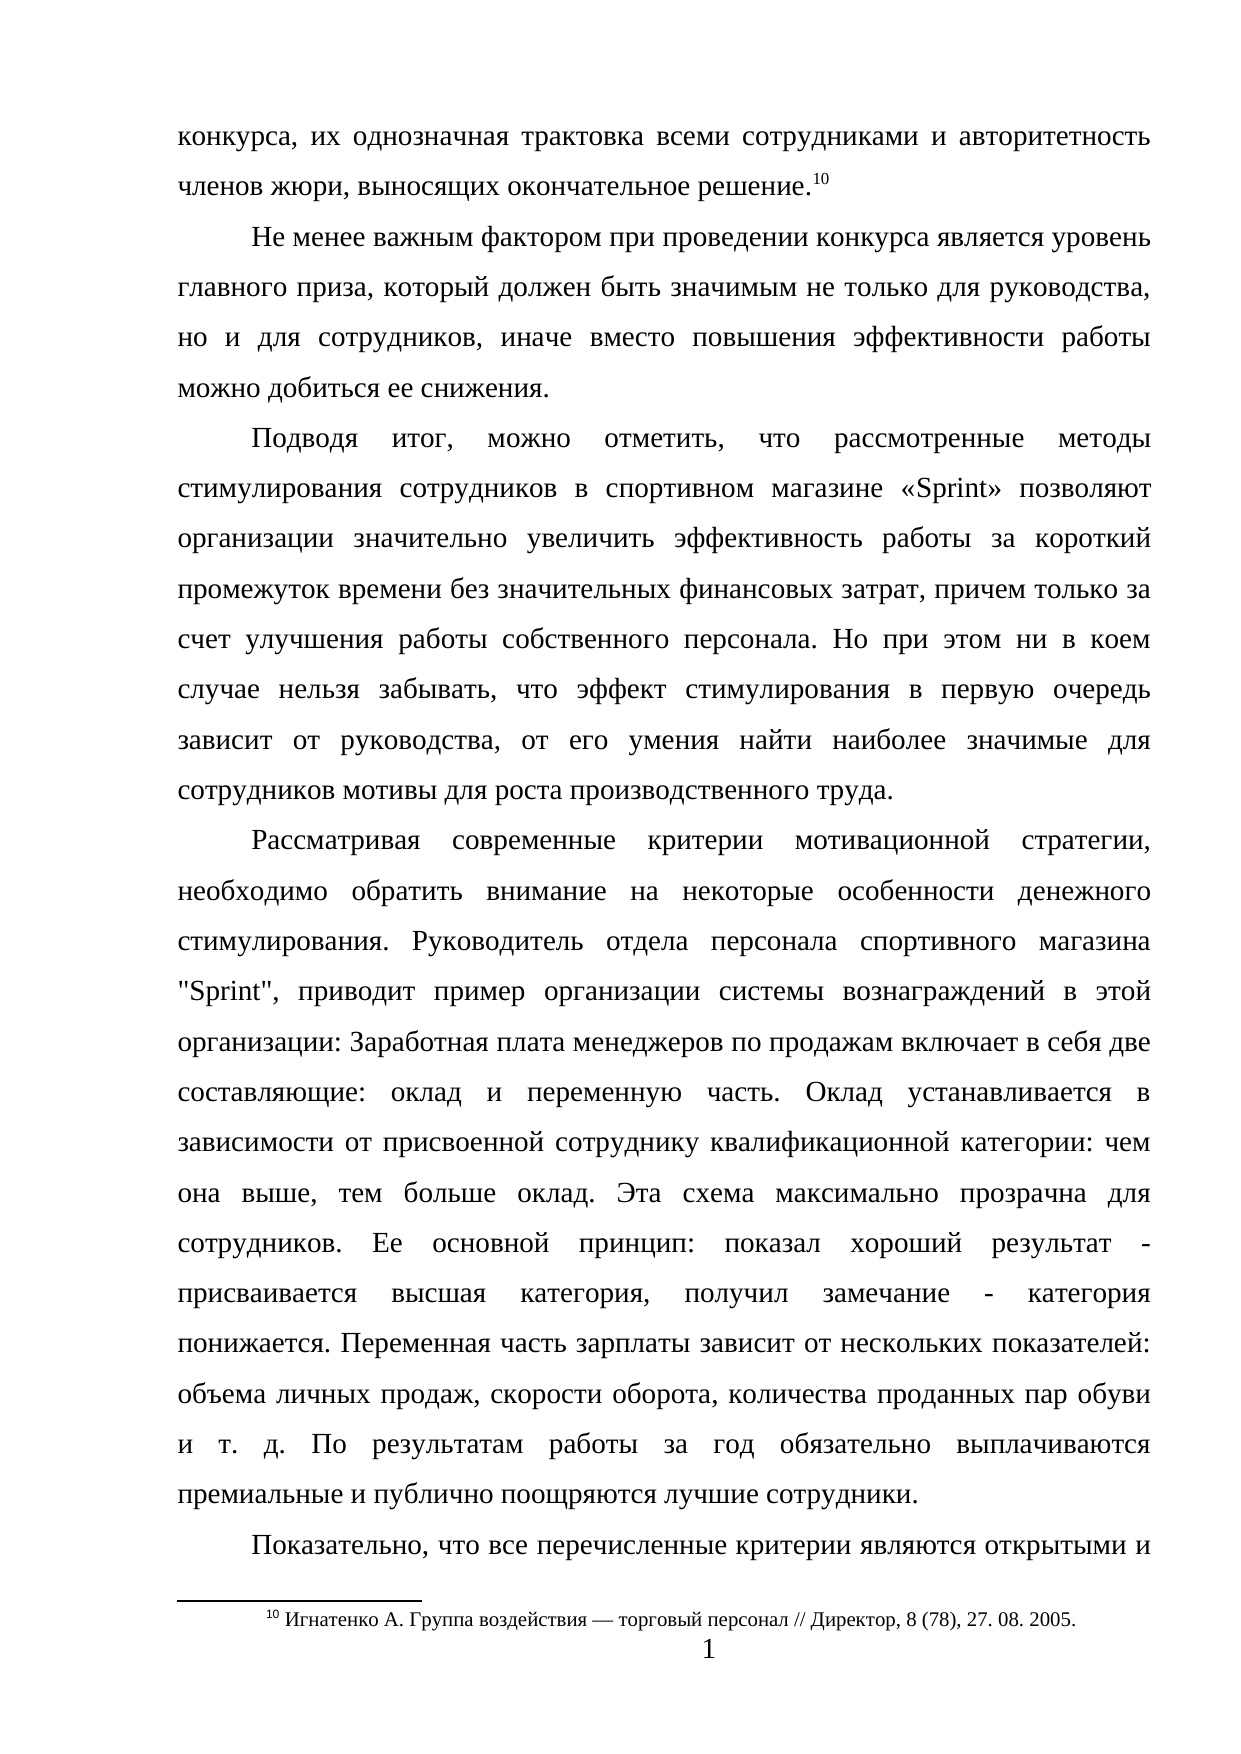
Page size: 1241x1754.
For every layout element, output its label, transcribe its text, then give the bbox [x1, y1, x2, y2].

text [177, 1527, 1152, 1560]
text Не менее важным фактором при проведении конкурса является уровень главного приза, который должен быть значимым не только для руководства, но и для сотрудников, иначе вместо повышения эффективности работы можно добиться ее снижения. [177, 219, 1152, 403]
text Рассматривая современные критерии мотивационной стратегии, необходимо обратить внимание на некоторые особенности денежного стимулирования. Руководитель отдела персонала спортивного магазина "Sprint", приводит пример организации системы вознаграждений в этой организации: Заработная плата менеджеров по продажам включает в себя две составляющие: оклад и переменную часть. Оклад устанавливается в зависимости от присвоенной сотруднику квалификационной категории: чем она выше, тем больше оклад. Эта схема максимально прозрачна для сотрудников. Ее основной принцип: показал хороший результат - присваивается высшая категория, получил замечание - категория понижается. Переменная часть зарплаты зависит от нескольких показателей: объема личных продаж, скорости оборота, количества проданных пар обуви и т. д. По результатам работы за год обязательно выплачиваются премиальные и публично поощряются лучшие сотрудники. [177, 822, 1152, 1510]
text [177, 118, 1152, 202]
text Подводя итог, можно отметить, что рассмотренные методы стимулирования сотрудников в спортивном магазине «Sprint» позволяют организации значительно увеличить эффективность работы за короткий промежуток времени без значительных финансовых затрат, причем только за счет улучшения работы собственного персонала. Но при этом ни в коем случае нельзя забывать, что эффект стимулирования в первую очередь зависит от руководства, от его умения найти наиболее значимые для сотрудников мотивы для роста производственного труда. [177, 420, 1152, 806]
